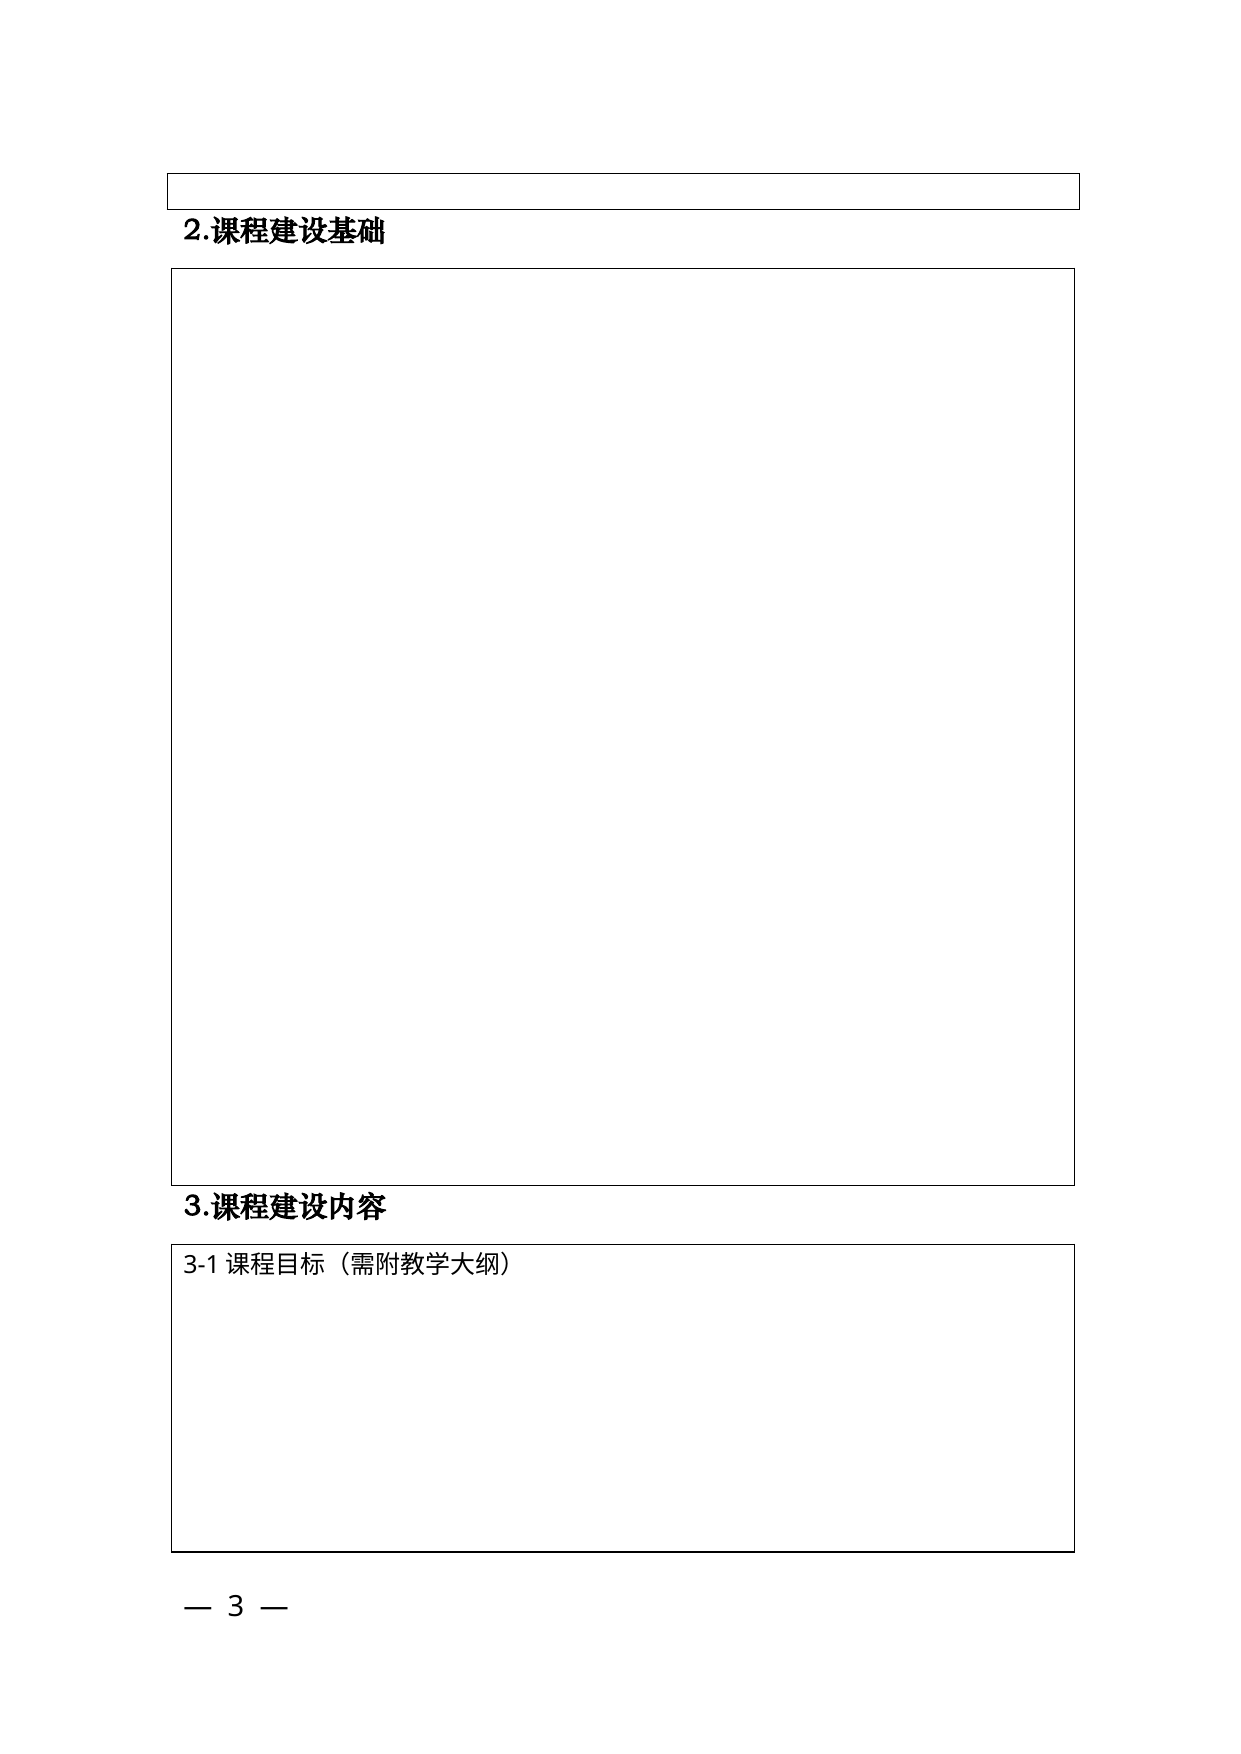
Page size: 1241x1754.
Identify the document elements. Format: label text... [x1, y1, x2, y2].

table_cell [168, 174, 1079, 208]
table_header 3-1课程目标（需附教学大纲） [172, 1245, 1074, 1551]
text 2.课程建设基础 [183, 210, 1063, 248]
text 3.课程建设内容 [183, 1186, 1063, 1224]
table_header [172, 269, 1074, 1184]
